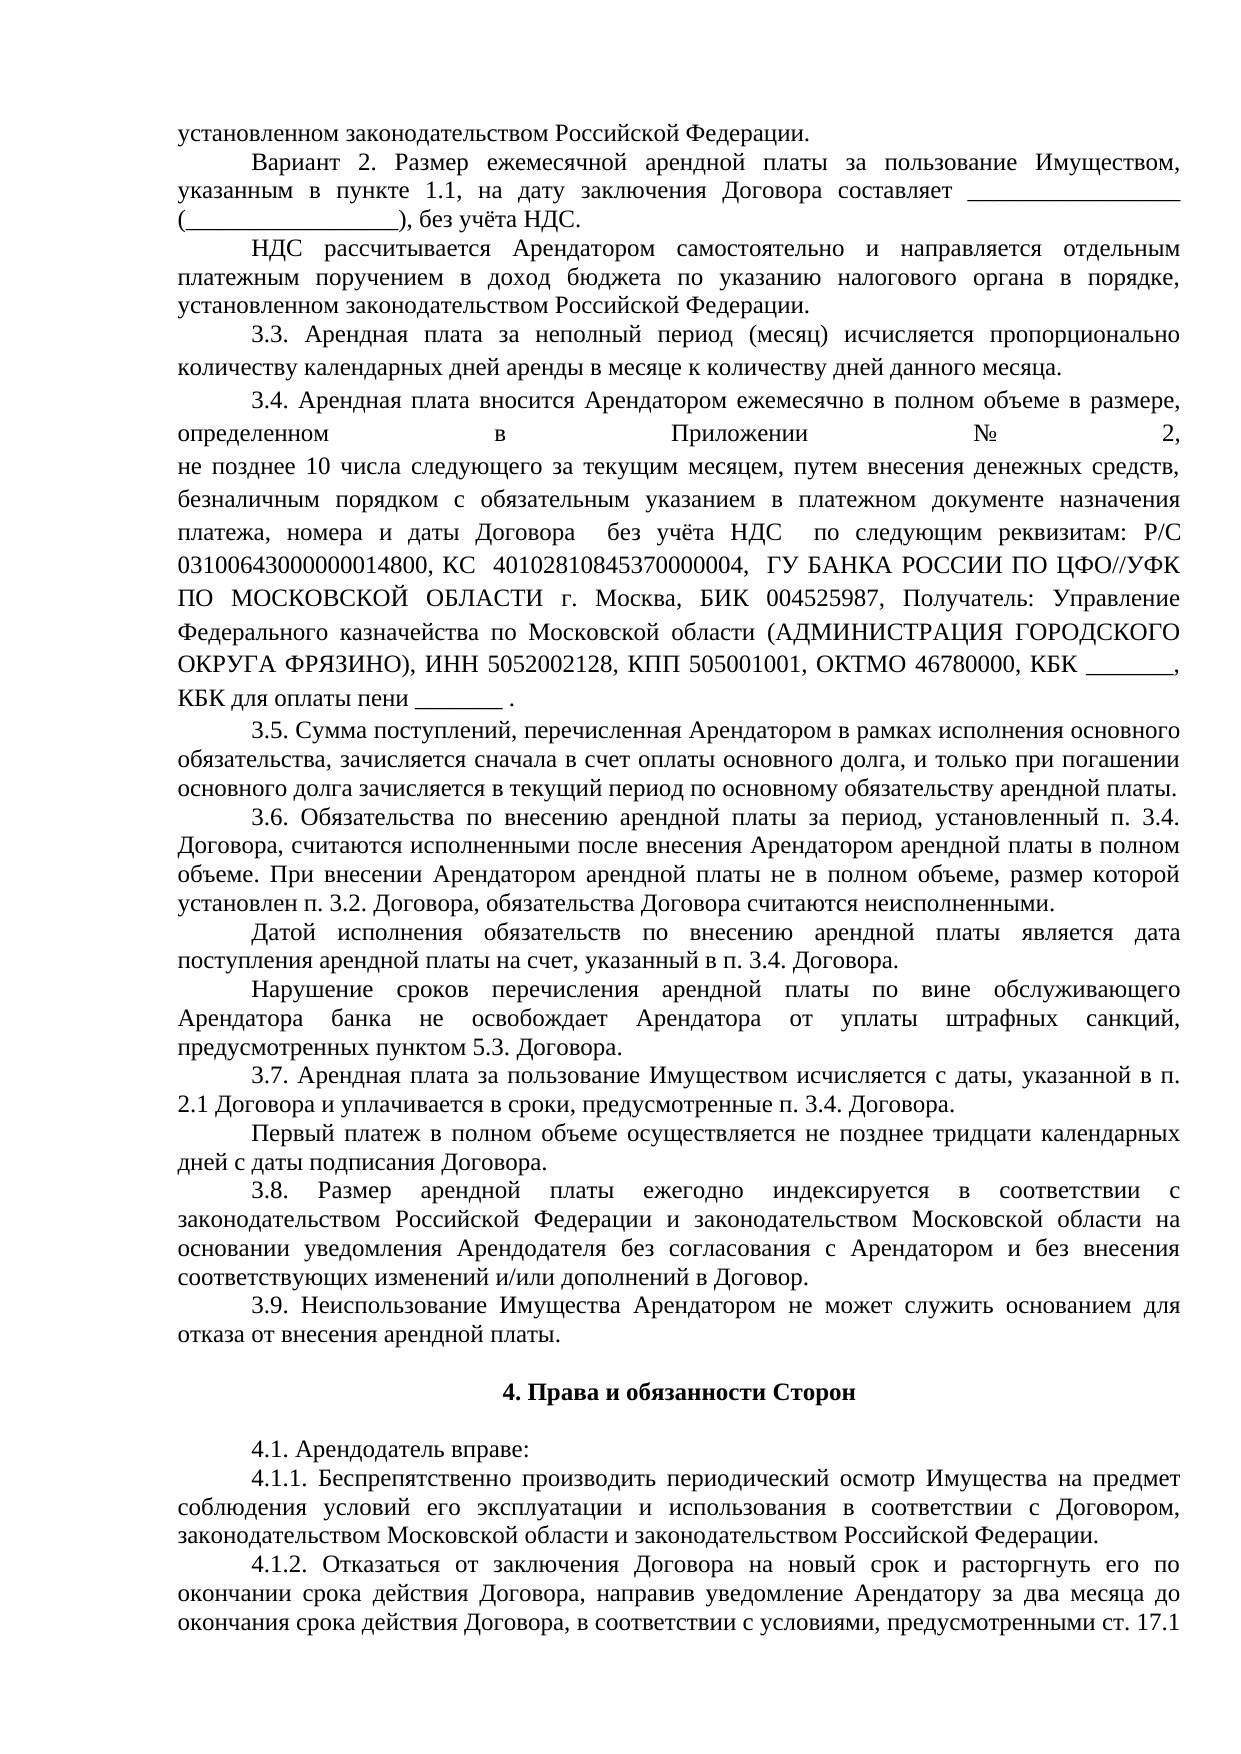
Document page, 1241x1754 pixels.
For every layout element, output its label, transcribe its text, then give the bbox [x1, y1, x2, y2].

text 3.4. Арендная плата вносится Арендатором ежемесячно в полном объеме в размере, определенном в Приложении № 2, не позднее 10 числа следующего за текущим месяцем, путем внесения денежных средств, безналичным порядком с обязательным указанием в платежном документе назначения платежа, номера и даты Договора без учёта НДС по следующим реквизитам: Р/С 03100643000000014800, КС 40102810845370000004, ГУ БАНКА РОССИИ ПО ЦФО//УФК ПО МОСКОВСКОЙ ОБЛАСТИ г. Москва, БИК 004525987, Получатель: Управление Федерального казначейства по Московской области (АДМИНИСТРАЦИЯ ГОРОДСКОГО ОКРУГА ФРЯЗИНО), ИНН 5052002128, КПП 505001001, ОКТМО 46780000, КБК _______, КБК для оплаты пени _______ . [177, 385, 1181, 711]
text 3.8. Размер арендной платы ежегодно индексируется в соответствии с законодательством Российской Федерации и законодательством Московской области на основании уведомления Арендодателя без согласования с Арендатором и без внесения соответствующих изменений и/или дополнений в Договор. [177, 1176, 1181, 1291]
text 4.1.1. Беспрепятственно производить периодический осмотр Имущества на предмет соблюдения условий его эксплуатации и использования в соответствии с Договором, законодательством Московской области и законодательством Российской Федерации. [177, 1463, 1181, 1549]
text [177, 118, 1181, 147]
text 3.3. Арендная плата за неполный период (месяц) исчисляется пропорционально количеству календарных дней аренды в месяце к количеству дней данного месяца. [177, 319, 1181, 381]
text 3.7. Арендная плата за пользование Имуществом исчисляется с даты, указанной в п. 2.1 Договора и уплачивается в сроки, предусмотренные п. 3.4. Договора. [177, 1061, 1181, 1118]
text Вариант 2. Размер ежемесячной арендной платы за пользование Имуществом, указанным в пункте 1.1, на дату заключения Договора составляет _________________ (_________________), без учёта НДС. [177, 147, 1181, 233]
text Нарушение сроков перечисления арендной платы по вине обслуживающего Арендатора банка не освобождает Арендатора от уплаты штрафных санкций, предусмотренных пунктом 5.3. Договора. [177, 974, 1181, 1061]
list 4. Права и обязанности Сторон [177, 1377, 1181, 1406]
text Первый платеж в полном объеме осуществляется не позднее тридцати календарных дней с даты подписания Договора. [177, 1118, 1181, 1176]
text Датой исполнения обязательств по внесению арендной платы является дата поступления арендной платы на счет, указанный в п. 3.4. Договора. [177, 917, 1181, 974]
text 3.6. Обязательства по внесению арендной платы за период, установленный п. 3.4. Договора, считаются исполненными после внесения Арендатором арендной платы в полном объеме. При внесении Арендатором арендной платы не в полном объеме, размер которой установлен п. 3.2. Договора, обязательства Договора считаются неисполненными. [177, 802, 1181, 917]
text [177, 1549, 1181, 1636]
text 3.9. Неиспользование Имущества Арендатором не может служить основанием для отказа от внесения арендной платы. [177, 1291, 1181, 1348]
text 3.5. Сумма поступлений, перечисленная Арендатором в рамках исполнения основного обязательства, зачисляется сначала в счет оплаты основного долга, и только при погашении основного долга зачисляется в текущий период по основному обязательству арендной платы. [177, 716, 1181, 802]
text 4.1. Арендодатель вправе: [177, 1434, 1181, 1463]
